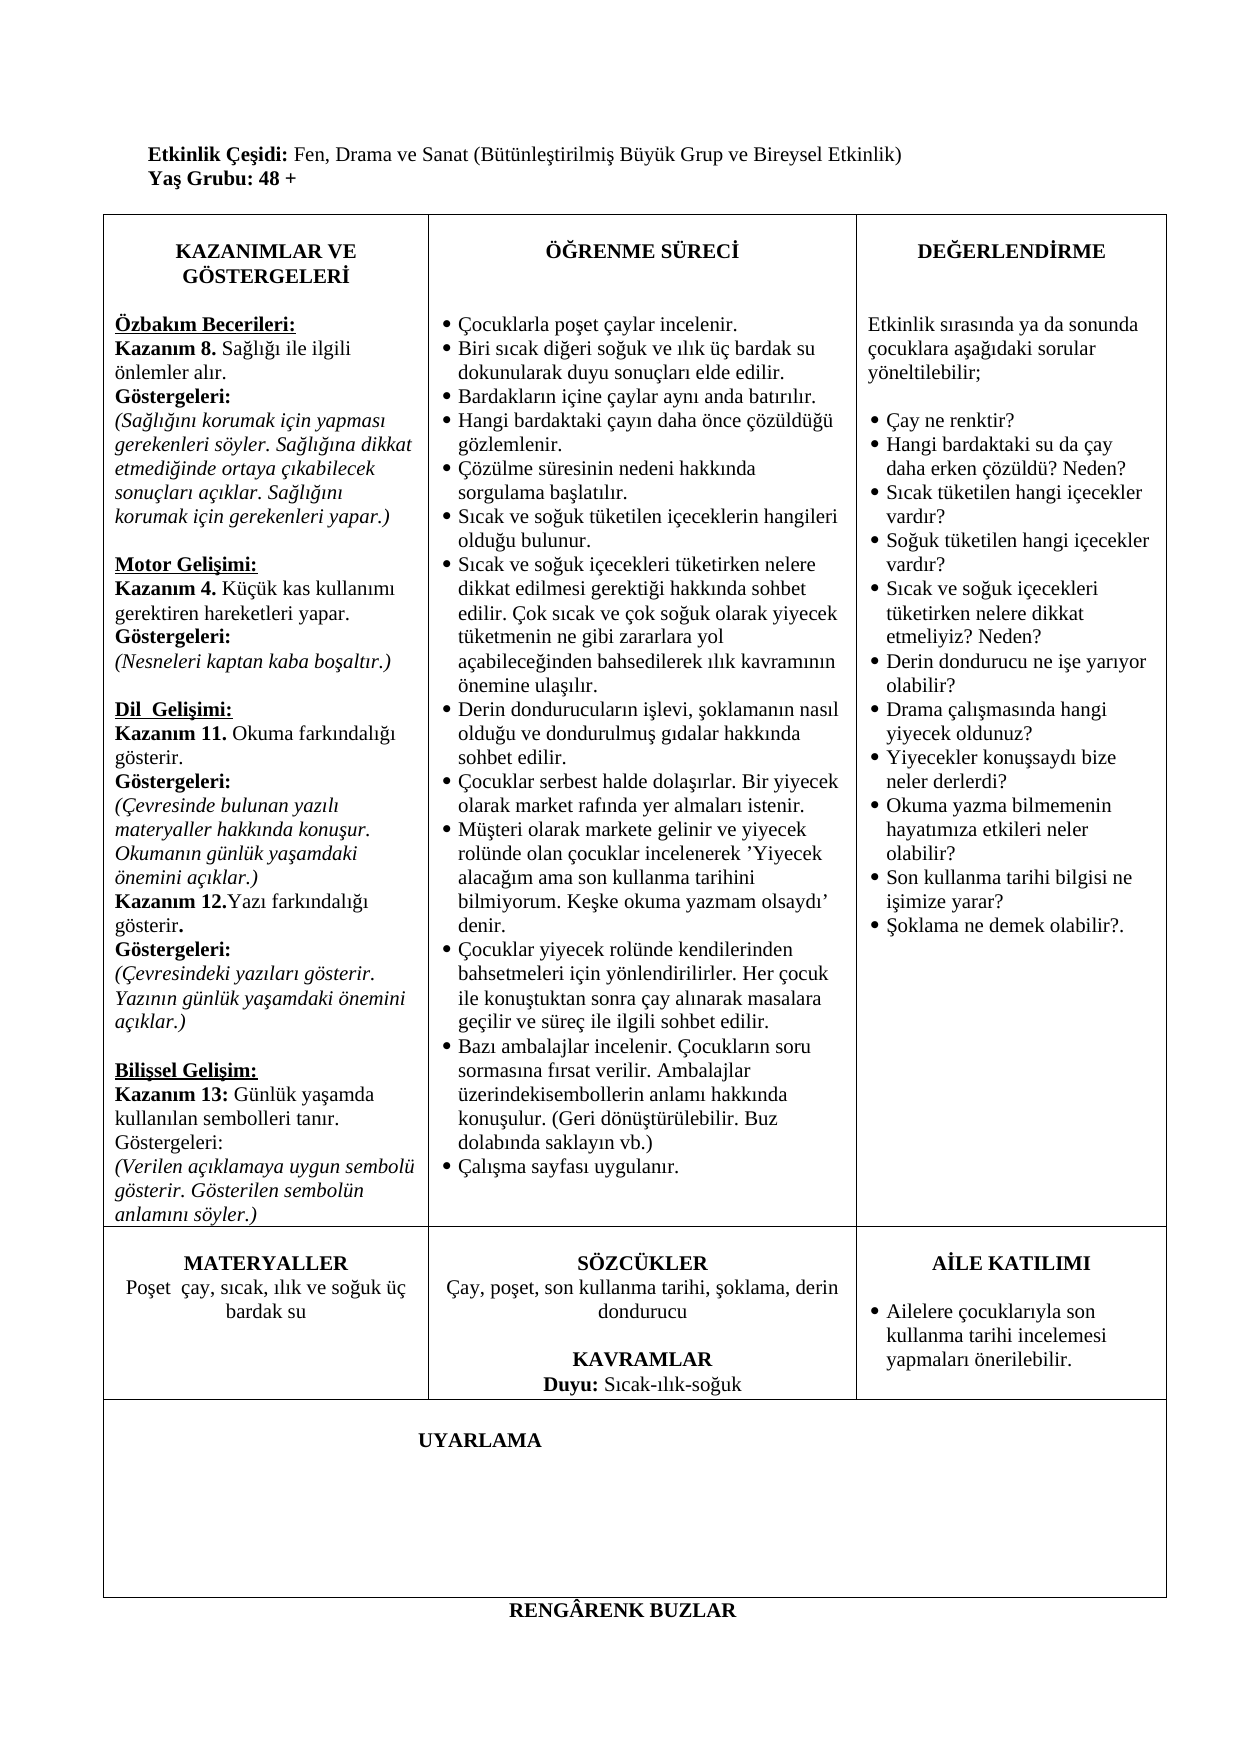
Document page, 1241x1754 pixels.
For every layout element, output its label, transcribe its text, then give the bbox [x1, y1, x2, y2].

table_header ÖĞRENME SÜRECİ Çocuklarla poşet çaylar incelenir. Biri sıcak diğeri soğuk ve ılık üç bardak su dokunularak duyu sonuçları elde edilir. Bardakların içine çaylar aynı anda batırılır. Hangi bardaktaki çayın daha önce çözüldüğü gözlemlenir. Çözülme süresinin nedeni hakkında sorgulama başlatılır. Sıcak ve soğuk tüketilen içeceklerin hangileri olduğu bulunur. Sıcak ve soğuk içecekleri tüketirken nelere dikkat edilmesi gerektiği hakkında sohbet edilir. Çok sıcak ve çok soğuk olarak yiyecek tüketmenin ne gibi zararlara yol açabileceğinden bahsedilerek ılık kavramının önemine ulaşılır. Derin dondurucuların işlevi, şoklamanın nasıl olduğu ve dondurulmuş gıdalar hakkında sohbet edilir. Çocuklar serbest halde dolaşırlar. Bir yiyecek olarak market rafında yer almaları istenir. Müşteri olarak markete gelinir ve yiyecek rolünde olan çocuklar incelenerek ’Yiyecek alacağım ama son kullanma tarihini bilmiyorum. Keşke okuma yazmam olsaydı’ denir. Çocuklar yiyecek rolünde kendilerinden bahsetmeleri için yönlendirilirler. Her çocuk ile konuştuktan sonra çay alınarak masalara geçilir ve süreç ile ilgili sohbet edilir. Bazı ambalajlar incelenir. Çocukların soru sormasına fırsat verilir. Ambalajlar üzerindekisembollerin anlamı hakkında konuşulur. (Geri dönüştürülebilir. Buz dolabında saklayın vb.) Çalışma sayfası uygulanır. [429, 215, 856, 1226]
table_header KAZANIMLAR VE GÖSTERGELERİ Özbakım Becerileri: Kazanım 8. Sağlığı ile ilgili önlemler alır. Göstergeleri: (Sağlığını korumak için yapması gerekenleri söyler. Sağlığına dikkat etmediğinde ortaya çıkabilecek sonuçları açıklar. Sağlığını korumak için gerekenleri yapar.) Motor Gelişimi: Kazanım 4. Küçük kas kullanımı gerektiren hareketleri yapar. Göstergeleri: (Nesneleri kaptan kaba boşaltır.) Dil Gelişimi: Kazanım 11. Okuma farkındalığı gösterir. Göstergeleri: (Çevresinde bulunan yazılı materyaller hakkında konuşur. Okumanın günlük yaşamdaki önemini açıklar.) Kazanım 12.Yazı farkındalığı gösterir. Göstergeleri: (Çevresindeki yazıları gösterir. Yazının günlük yaşamdaki önemini açıklar.) Bilişsel Gelişim: Kazanım 13: Günlük yaşamda kullanılan sembolleri tanır. Göstergeleri: (Verilen açıklamaya uygun sembolü gösterir. Gösterilen sembolün anlamını söyler.) [104, 215, 428, 1226]
table_cell UYARLAMA [104, 1400, 856, 1597]
text Yaş Grubu: 48 + [148, 166, 1092, 190]
table_cell [856, 1400, 1166, 1597]
text Etkinlik Çeşidi: Fen, Drama ve Sanat (Bütünleştirilmiş Büyük Grup ve Bireysel Etkinlik) [148, 142, 1092, 166]
table_cell AİLE KATILIMI Ailelere çocuklarıyla son kullanma tarihi incelemesi yapmaları önerilebilir. [857, 1227, 1166, 1398]
table_cell MATERYALLER Poşet çay, sıcak, ılık ve soğuk üç bardak su [104, 1227, 428, 1398]
text RENGÂRENK BUZLAR [148, 1598, 1092, 1622]
table_cell SÖZCÜKLER Çay, poşet, son kullanma tarihi, şoklama, derin dondurucu KAVRAMLAR Duyu: Sıcak-ılık-soğuk [429, 1227, 856, 1398]
table_header DEĞERLENDİRME Etkinlik sırasında ya da sonunda çocuklara aşağıdaki sorular yöneltilebilir; Çay ne renktir? Hangi bardaktaki su da çay daha erken çözüldü? Neden? Sıcak tüketilen hangi içecekler vardır? Soğuk tüketilen hangi içecekler vardır? Sıcak ve soğuk içecekleri tüketirken nelere dikkat etmeliyiz? Neden? Derin dondurucu ne işe yarıyor olabilir? Drama çalışmasında hangi yiyecek oldunuz? Yiyecekler konuşsaydı bize neler derlerdi? Okuma yazma bilmemenin hayatımıza etkileri neler olabilir? Son kullanma tarihi bilgisi ne işimize yarar? Şoklama ne demek olabilir?. [857, 215, 1166, 1226]
